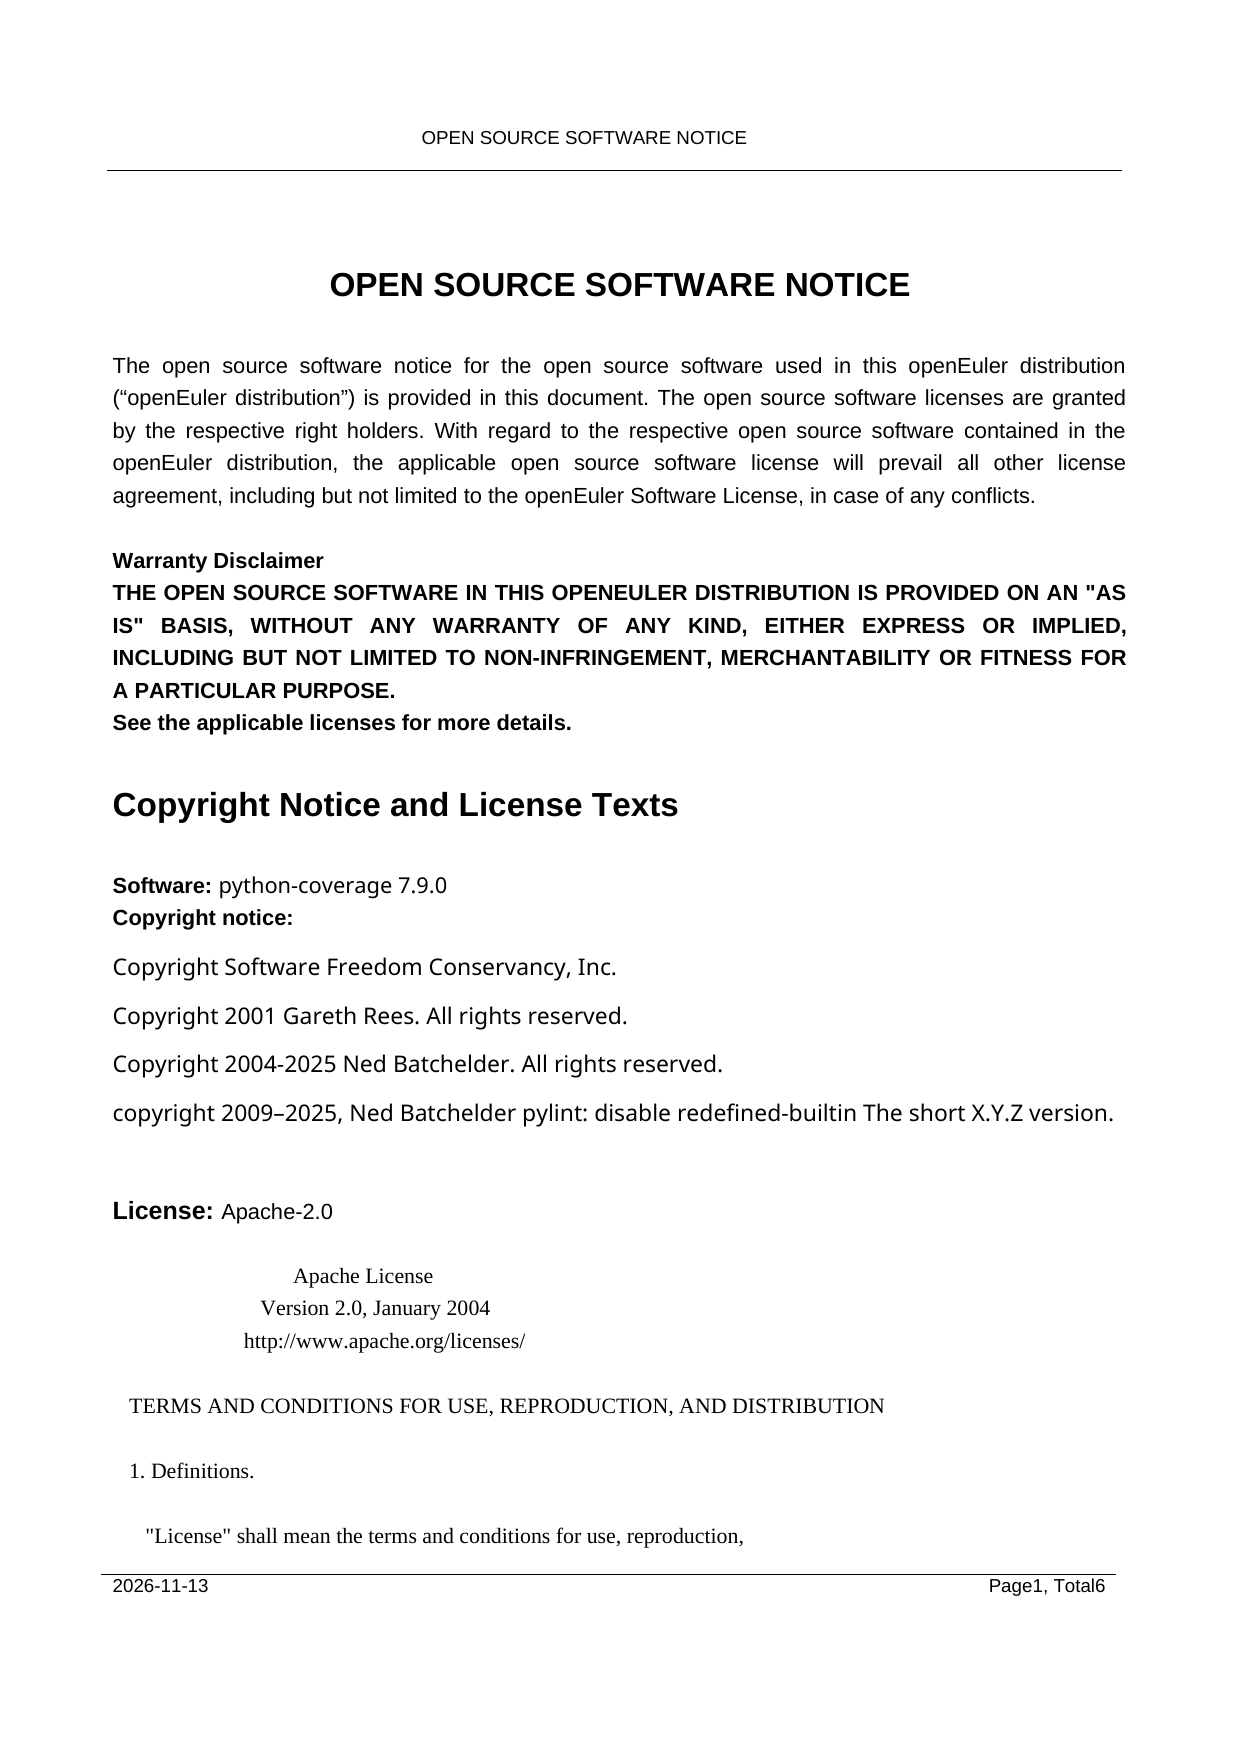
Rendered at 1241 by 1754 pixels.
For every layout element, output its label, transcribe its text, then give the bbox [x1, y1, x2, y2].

title Software: python-coverage 7.9.0 [112, 869, 1128, 901]
text License: Apache-2.0 [112, 1194, 1128, 1226]
text The open source software notice for the open source software used in this openEuler distribution (“openEuler distribution”) is provided in this document. The open source software licenses are granted by the respective right holders. With regard to the respective open source software contained in the openEuler distribution, the applicable open source software license will prevail all other license agreement, including but not limited to the openEuler Software License, in case of any conflicts. [112, 349, 1128, 511]
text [112, 1226, 1128, 1551]
text OPEN SOURCE SOFTWARE NOTICE [112, 251, 1128, 316]
text THE OPEN SOURCE SOFTWARE IN THIS OPENEULER DISTRIBUTION IS PROVIDED ON AN "AS IS" BASIS, WITHOUT ANY WARRANTY OF ANY KIND, EITHER EXPRESS OR IMPLIED, INCLUDING BUT NOT LIMITED TO NON-INFRINGEMENT, MERCHANTABILITY OR FITNESS FOR A PARTICULAR PURPOSE. See the applicable licenses for more details. [112, 576, 1128, 739]
text Copyright notice: Copyright Software Freedom Conservancy, Inc. Copyright 2001 Gareth Rees. All rights reserved. Copyright 2004-2025 Ned Batchelder. All rights reserved. copyright 2009–2025, Ned Batchelder pylint: disable redefined-builtin The short X.Y.Z version. [112, 901, 1128, 1178]
text Copyright Notice and License Texts [112, 771, 1128, 836]
text Warranty Disclaimer [112, 544, 1128, 576]
